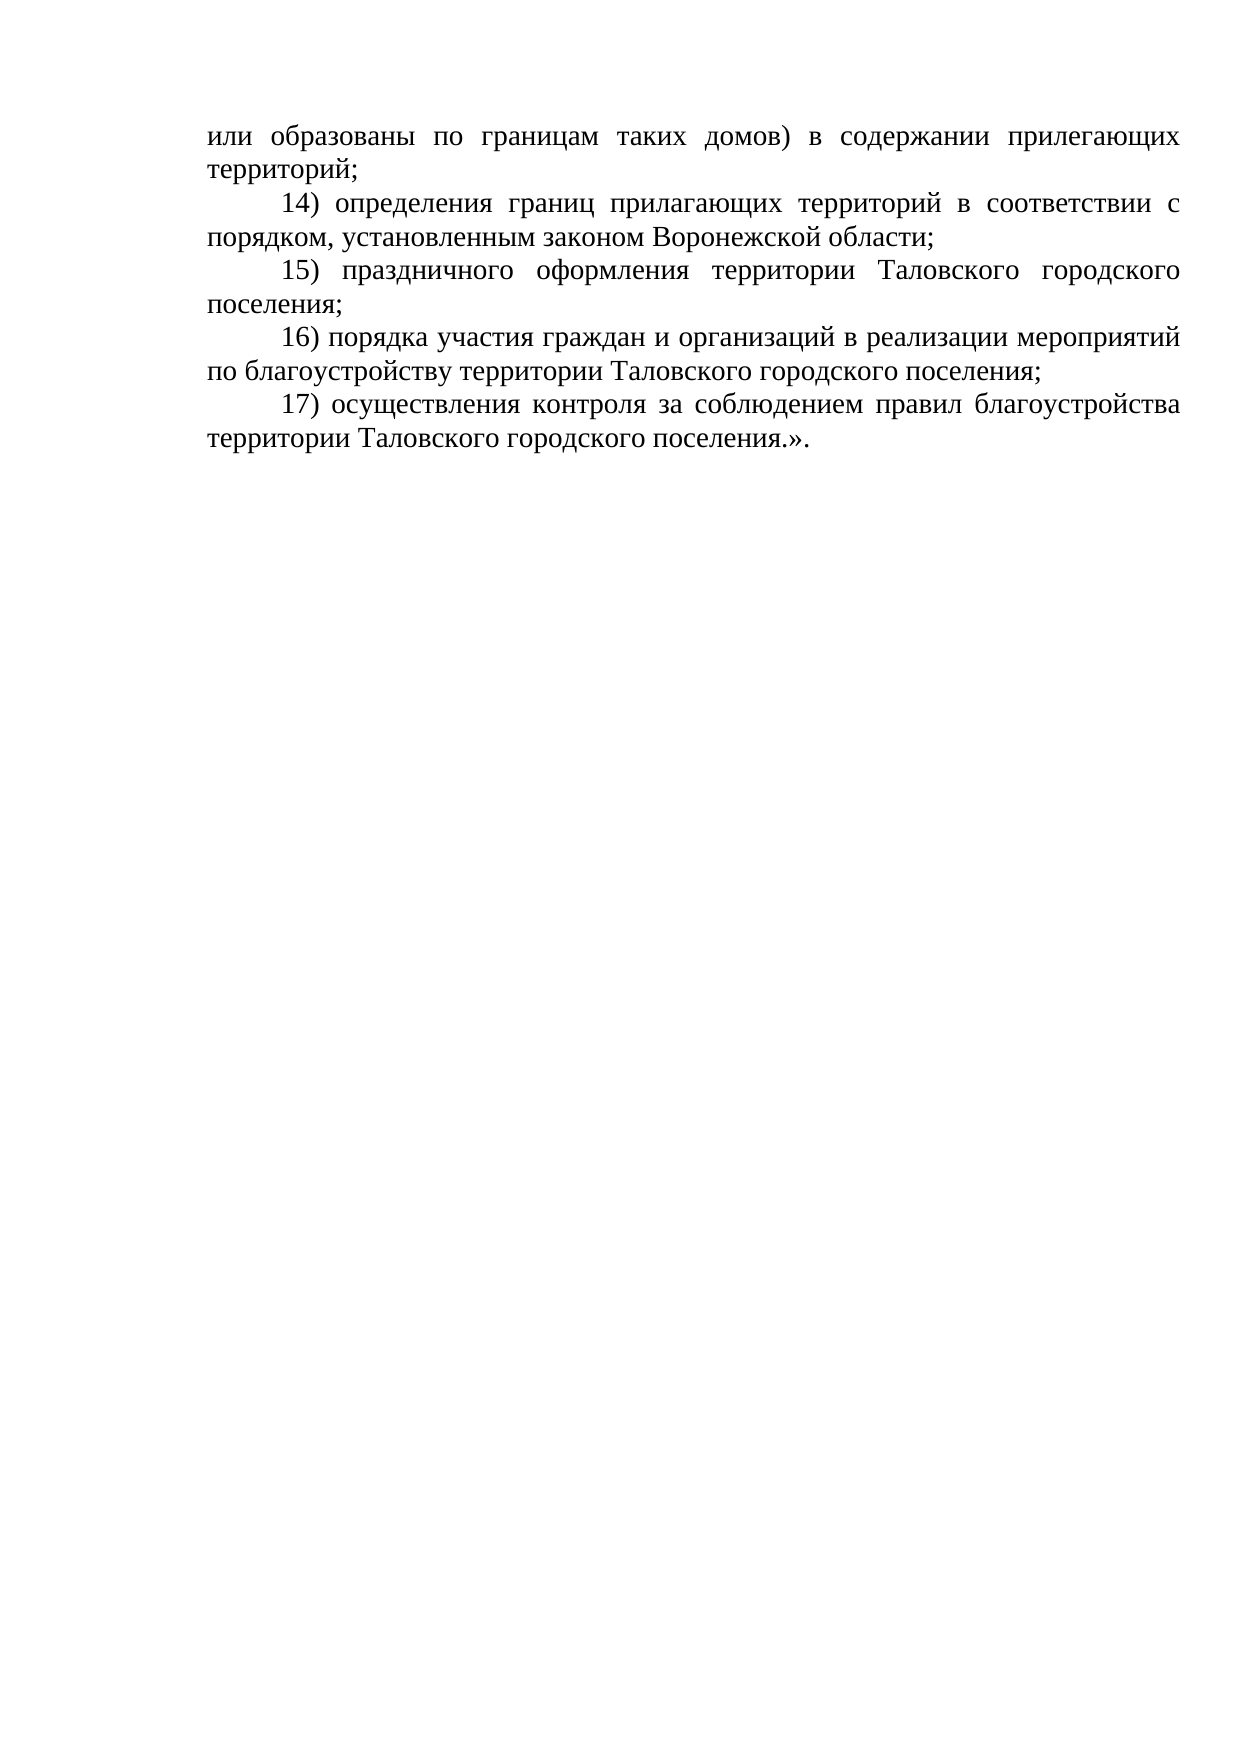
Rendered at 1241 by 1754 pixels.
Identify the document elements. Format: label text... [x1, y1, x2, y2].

text 15) праздничного оформления территории Таловского городского поселения; [207, 252, 1181, 319]
text 14) определения границ прилагающих территорий в соответствии с порядком, установленным законом Воронежской области; [207, 185, 1181, 252]
text 16) порядка участия граждан и организаций в реализации мероприятий по благоустройству территории Таловского городского поселения; [207, 319, 1181, 386]
text 17) осуществления контроля за соблюдением правил благоустройства территории Таловского городского поселения.». [207, 386, 1181, 453]
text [207, 118, 1181, 185]
